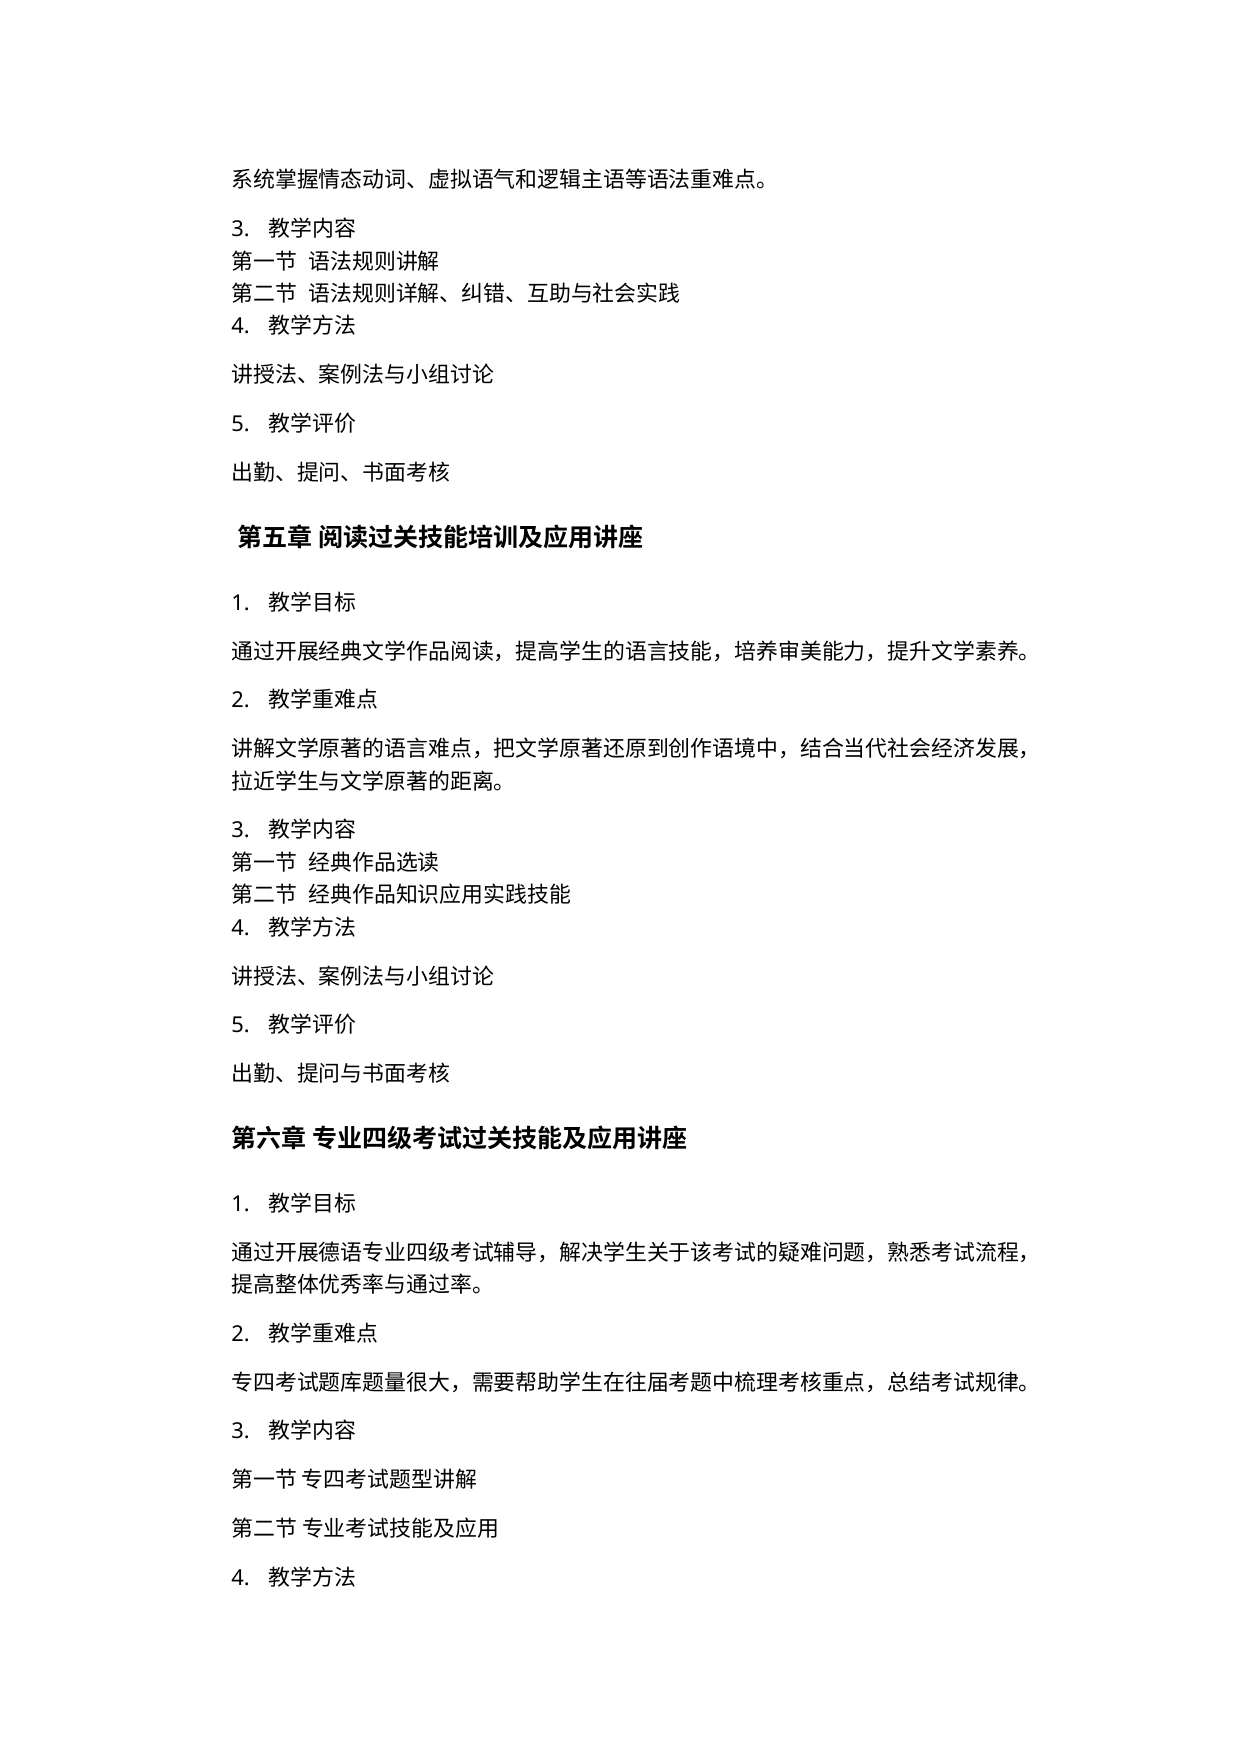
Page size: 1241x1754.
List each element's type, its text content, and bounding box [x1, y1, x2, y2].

list 教学方法 [231, 1559, 1053, 1592]
list 教学方法 [231, 909, 1053, 942]
text 第六章 专业四级考试过关技能及应用讲座 [187, 1104, 1053, 1169]
list 教学内容 [231, 812, 1053, 844]
text 出勤、提问与书面考核 [231, 1056, 1053, 1088]
list 教学评价 [231, 1007, 1053, 1039]
text 专四考试题库题量很大，需要帮助学生在往届考题中梳理考核重点，总结考试规律。 [231, 1364, 1053, 1397]
text 第一节 专四考试题型讲解 [231, 1462, 1053, 1494]
list 教学内容 [231, 211, 1053, 243]
list 教学评价 [231, 406, 1053, 438]
text 通过开展德语专业四级考试辅导，解决学生关于该考试的疑难问题，熟悉考试流程，提高整体优秀率与通过率。 [231, 1234, 1053, 1299]
list 教学方法 [231, 308, 1053, 341]
text 讲解文学原著的语言难点，把文学原著还原到创作语境中，结合当代社会经济发展，拉近学生与文学原著的距离。 [231, 731, 1053, 796]
list 教学内容 [231, 1413, 1053, 1446]
list 语法规则详解、纠错、互助与社会实践 [231, 276, 1053, 308]
list 经典作品知识应用实践技能 [231, 877, 1053, 909]
text 系统掌握情态动词、虚拟语气和逻辑主语等语法重难点。 [231, 162, 1053, 194]
list 教学重难点 [231, 1316, 1053, 1348]
text 讲授法、案例法与小组讨论 [231, 357, 1053, 389]
list 语法规则讲解 [231, 243, 1053, 276]
list 教学重难点 [231, 682, 1053, 714]
list 经典作品选读 [231, 844, 1053, 877]
text 第二节 专业考试技能及应用 [187, 1511, 1053, 1543]
list 教学目标 [231, 1186, 1053, 1218]
text 第五章 阅读过关技能培训及应用讲座 [187, 503, 1053, 568]
text 通过开展经典文学作品阅读，提高学生的语言技能，培养审美能力，提升文学素养。 [231, 633, 1053, 666]
list 教学目标 [231, 584, 1053, 617]
text 出勤、提问、书面考核 [231, 454, 1053, 487]
text 讲授法、案例法与小组讨论 [231, 958, 1053, 991]
